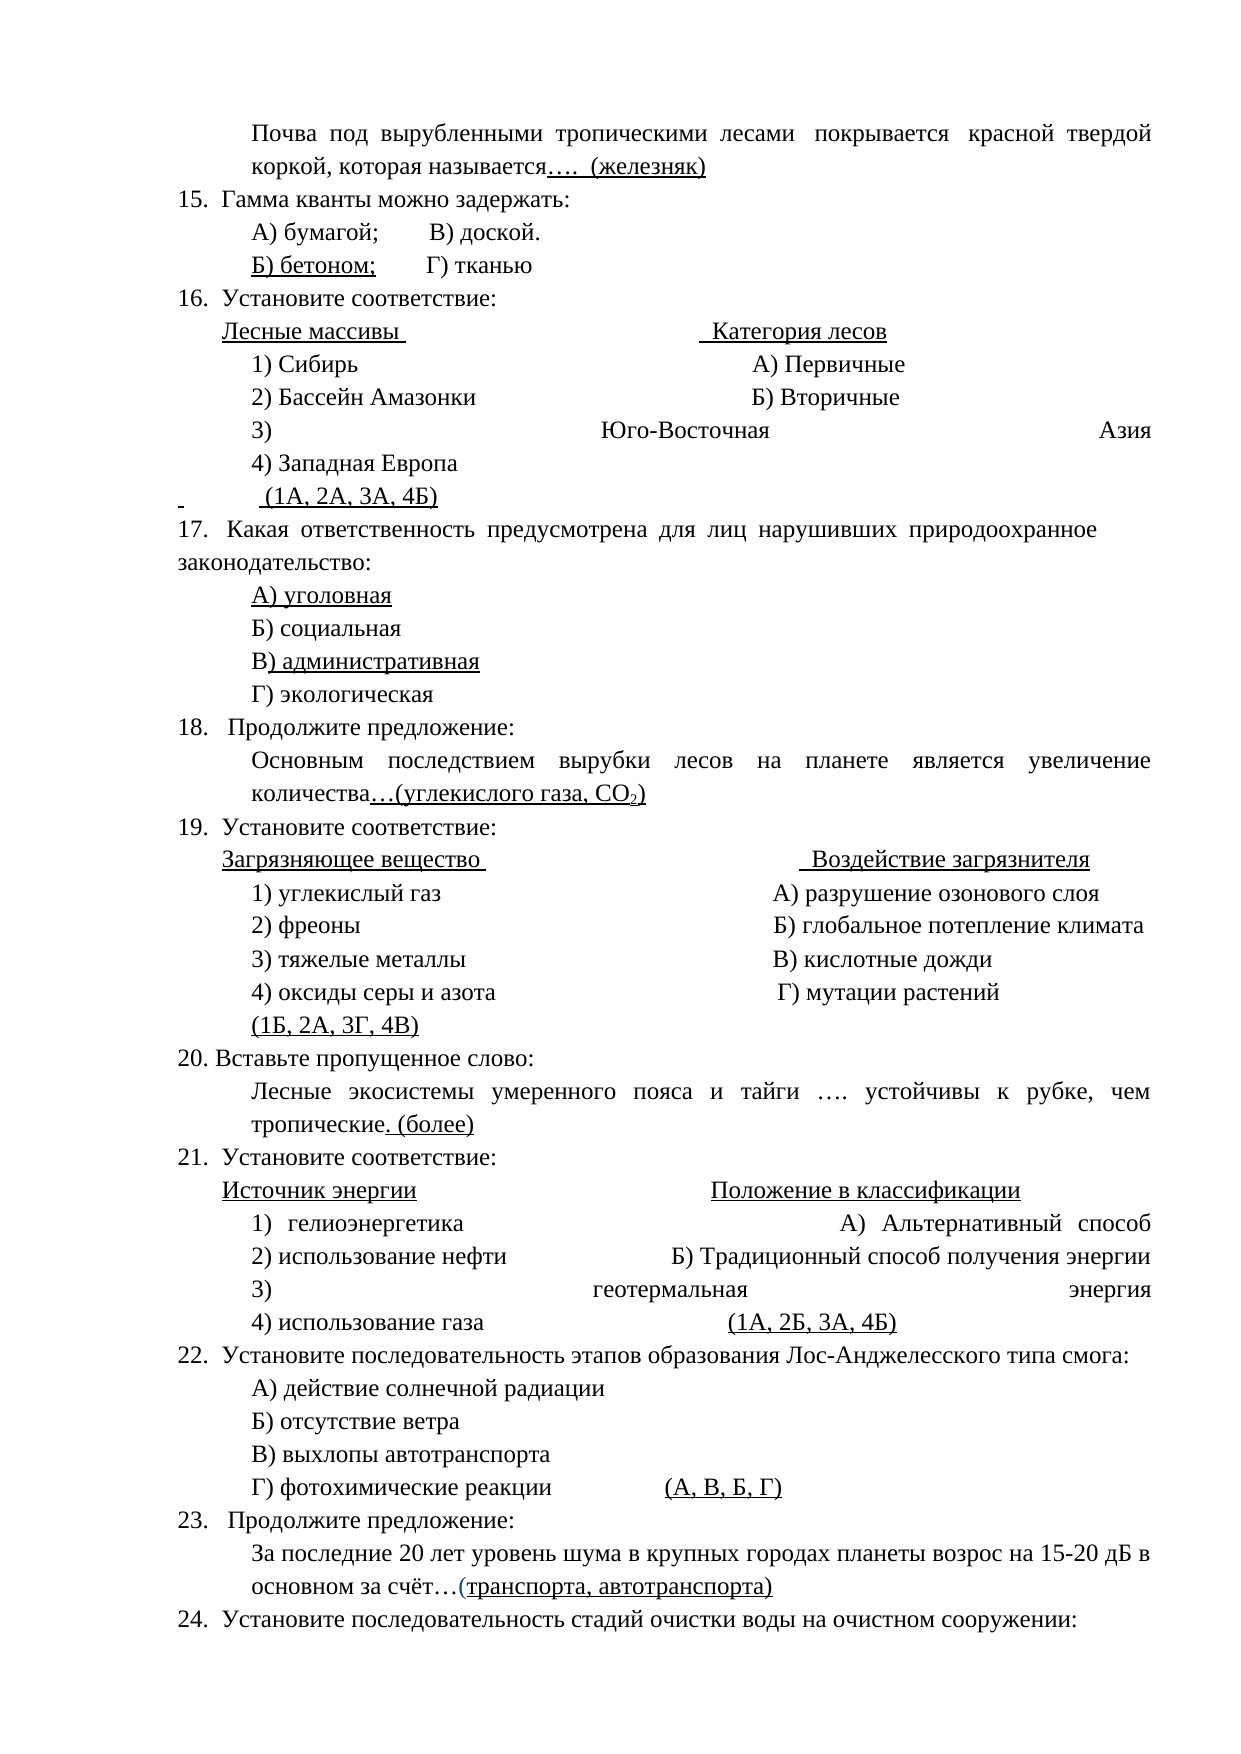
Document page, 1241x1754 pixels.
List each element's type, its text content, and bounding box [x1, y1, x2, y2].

text Лесные массивы Категория лесов [222, 316, 1152, 345]
text 2) фреоны Б) глобальное потепление климата [251, 911, 1152, 939]
text Б) бетоном; Г) тканью [251, 250, 1152, 279]
text А) действие солнечной радиации [251, 1373, 1152, 1402]
text Источник энергии Положение в классификации [222, 1175, 1152, 1203]
text 16. Установите соответствие: [177, 283, 1152, 312]
text Г) фотохимические реакции (А, В, Б, Г) [251, 1472, 1152, 1501]
text 19. Установите соответствие: [177, 812, 1152, 840]
text 21. Установите соответствие: [177, 1142, 1152, 1171]
text 23. Продолжите предложение: [177, 1505, 1152, 1534]
text 1) Сибирь А) Первичные [251, 349, 1152, 378]
text Б) социальная [251, 613, 1152, 642]
text А) бумагой; В) доской. [251, 217, 1152, 246]
text 17. Какая ответственность предусмотрена для лиц нарушивших природоохранное законодательство: [177, 514, 1152, 576]
text 18. Продолжите предложение: [177, 712, 1152, 741]
text Г) экологическая [251, 679, 1152, 708]
text 4) оксиды серы и азота Г) мутации растений [251, 977, 1152, 1005]
text 20. Вставьте пропущенное слово: [177, 1043, 1152, 1071]
text 3) тяжелые металлы В) кислотные дожди [251, 944, 1152, 972]
text 2) Бассейн Амазонки Б) Вторичные [251, 382, 1152, 411]
text За последние 20 лет уровень шума в крупных городах планеты возрос на 15-20 дБ в основном за счёт…(транспорта, автотранспорта) [251, 1538, 1152, 1600]
text Основным последствием вырубки лесов на планете является увеличение количества…(углекислого газа, СО2) [251, 746, 1152, 807]
text 15. Гамма кванты можно задержать: [177, 184, 1152, 213]
text Лесные экосистемы умеренного пояса и тайги …. устойчивы к рубке, чем тропические. (более) [251, 1076, 1152, 1137]
text Загрязняющее вещество Воздействие загрязнителя [222, 844, 1152, 873]
text Почва под вырубленными тропическими лесами покрывается красной твердой коркой, которая называется…. (железняк) [251, 118, 1152, 180]
text 24. Установите последовательность стадий очистки воды на очистном сооружении: [177, 1604, 1152, 1633]
text 1) углекислый газ А) разрушение озонового слоя [251, 878, 1152, 906]
text Б) отсутствие ветра [251, 1406, 1152, 1435]
text 22. Установите последовательность этапов образования Лос-Анджелесского типа смога: [177, 1340, 1152, 1369]
text (1Б, 2А, 3Г, 4В) [251, 1010, 1152, 1038]
text (1А, 2А, 3А, 4Б) [177, 481, 1152, 510]
text 3) Юго-Восточная Азия 4) Западная Европа [251, 415, 1152, 477]
text В) административная [251, 646, 1152, 675]
text В) выхлопы автотранспорта [251, 1439, 1152, 1468]
text 1) гелиоэнергетика А) Альтернативный способ 2) использование нефти Б) Традиционный способ получения энергии 3) геотермальная энергия 4) использование газа (1А, 2Б, 3А, 4Б) [251, 1208, 1152, 1336]
text А) уголовная [251, 580, 1152, 609]
